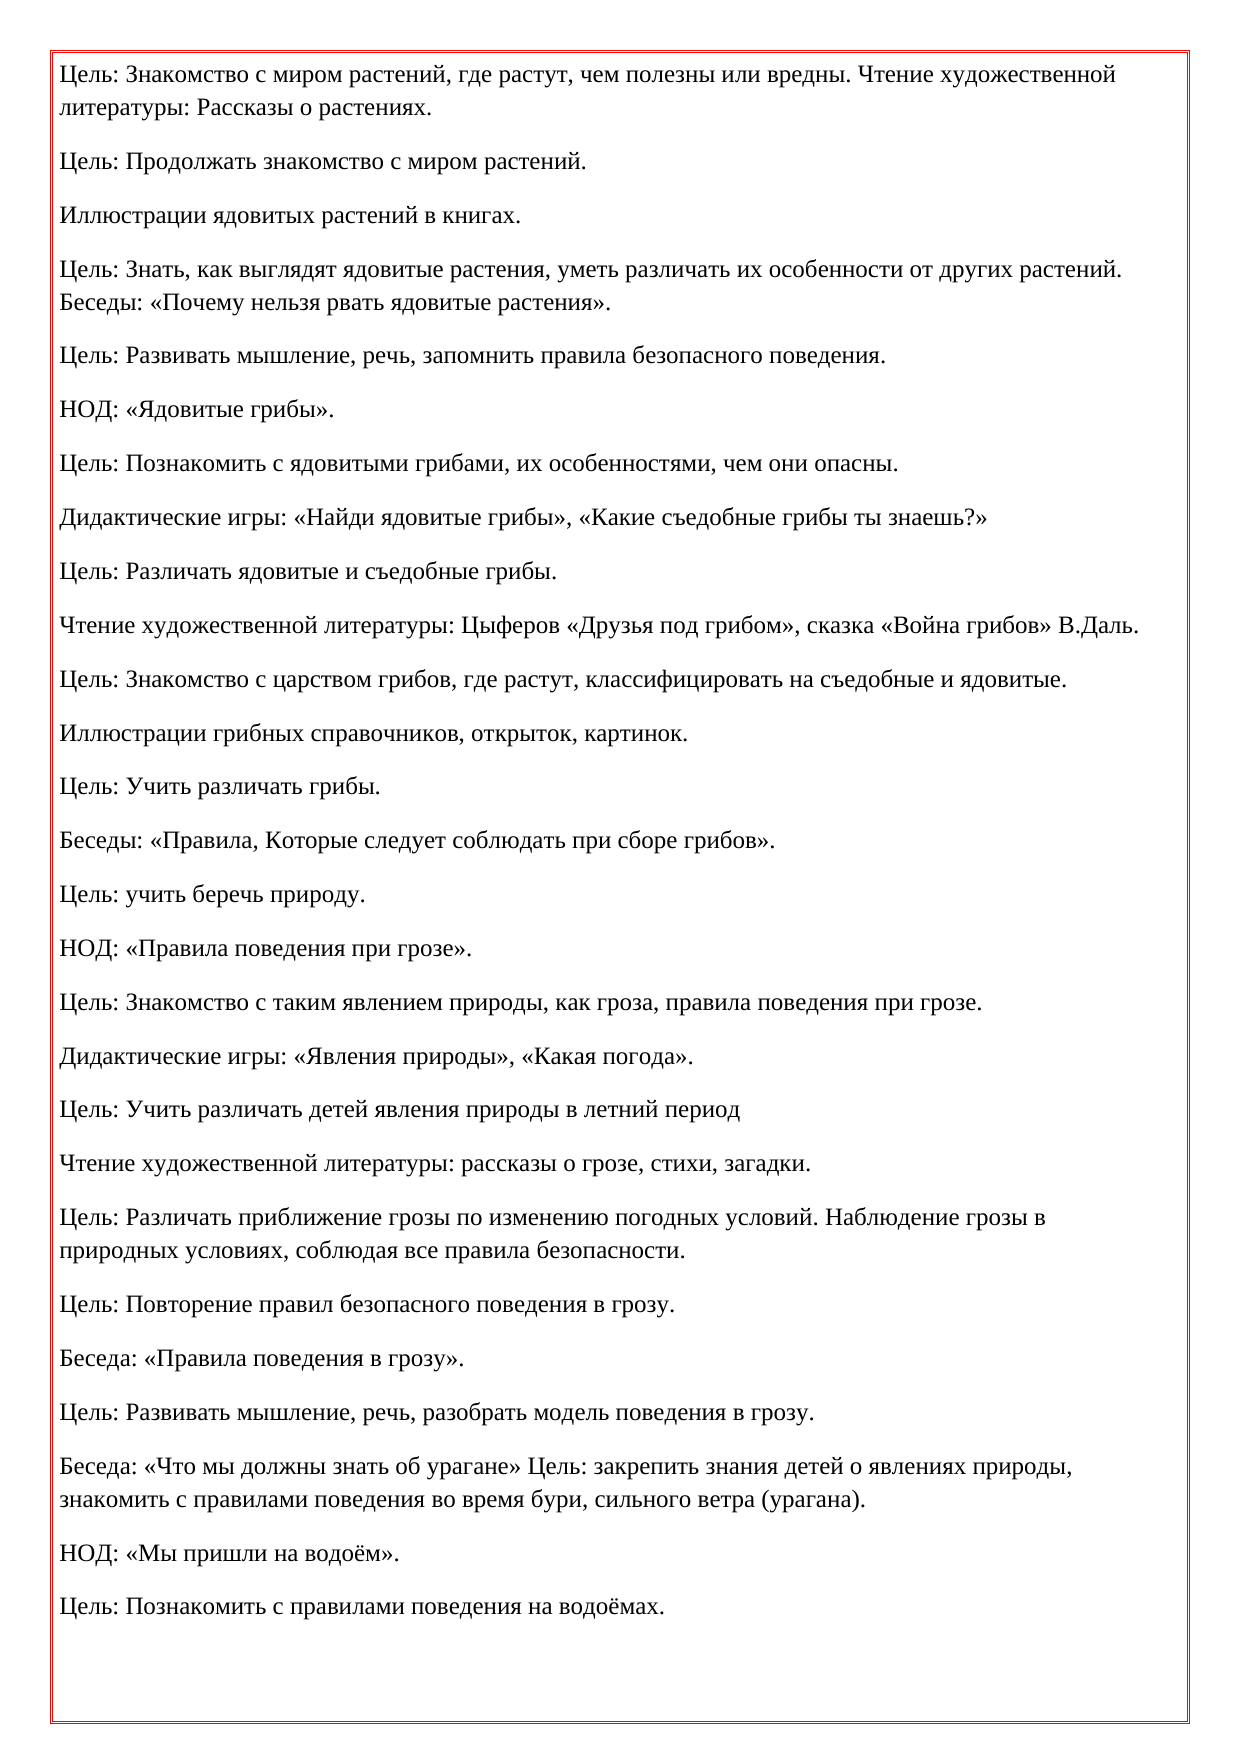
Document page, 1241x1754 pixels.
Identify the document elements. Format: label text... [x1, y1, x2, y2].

text Цель: Познакомить с ядовитыми грибами, их особенностями, чем они опасны. [59, 448, 1167, 477]
text НОД: «Мы пришли на водоём». [59, 1538, 1167, 1566]
text Цель: Знакомство с таким явлением природы, как гроза, правила поведения при грозе. [59, 987, 1167, 1016]
text Беседа: «Что мы должны знать об урагане» Цель: закрепить знания детей о явлениях природы, знакомить с правилами поведения во время бури, сильного ветра (урагана). [59, 1451, 1167, 1512]
text Чтение художественной литературы: рассказы о грозе, стихи, загадки. [59, 1148, 1167, 1177]
text Иллюстрации грибных справочников, открыток, картинок. [59, 718, 1167, 746]
text Беседы: «Правила, Которые следует соблюдать при сборе грибов». [59, 825, 1167, 854]
text Цель: Развивать мышление, речь, запомнить правила безопасного поведения. [59, 341, 1167, 369]
text Цель: Продолжать знакомство с миром растений. [59, 146, 1167, 175]
text Цель: учить беречь природу. [59, 879, 1167, 908]
text Цель: Различать приближение грозы по изменению погодных условий. Наблюдение грозы в природных условиях, соблюдая все правила безопасности. [59, 1202, 1167, 1264]
text Цель: Познакомить с правилами поведения на водоёмах. [59, 1591, 1167, 1620]
text Чтение художественной литературы: Цыферов «Друзья под грибом», сказка «Война грибов» В.Даль. [59, 610, 1167, 639]
text Цель: Знакомство с миром растений, где растут, чем полезны или вредны. Чтение художественной литературы: Рассказы о растениях. [59, 59, 1167, 121]
text Иллюстрации ядовитых растений в книгах. [59, 200, 1167, 229]
text Цель: Учить различать грибы. [59, 771, 1167, 800]
text Цель: Учить различать детей явления природы в летний период [59, 1094, 1167, 1123]
text Цель: Знать, как выглядят ядовитые растения, уметь различать их особенности от других растений. Беседы: «Почему нельзя рвать ядовитые растения». [59, 254, 1167, 316]
text Беседа: «Правила поведения в грозу». [59, 1343, 1167, 1372]
text Дидактические игры: «Найди ядовитые грибы», «Какие съедобные грибы ты знаешь?» [59, 502, 1167, 531]
text НОД: «Правила поведения при грозе». [59, 933, 1167, 962]
text НОД: «Ядовитые грибы». [59, 394, 1167, 423]
text Цель: Различать ядовитые и съедобные грибы. [59, 556, 1167, 585]
text Цель: Знакомство с царством грибов, где растут, классифицировать на съедобные и ядовитые. [59, 664, 1167, 692]
text Дидактические игры: «Явления природы», «Какая погода». [59, 1041, 1167, 1069]
text Цель: Повторение правил безопасного поведения в грозу. [59, 1289, 1167, 1318]
text Цель: Развивать мышление, речь, разобрать модель поведения в грозу. [59, 1397, 1167, 1426]
